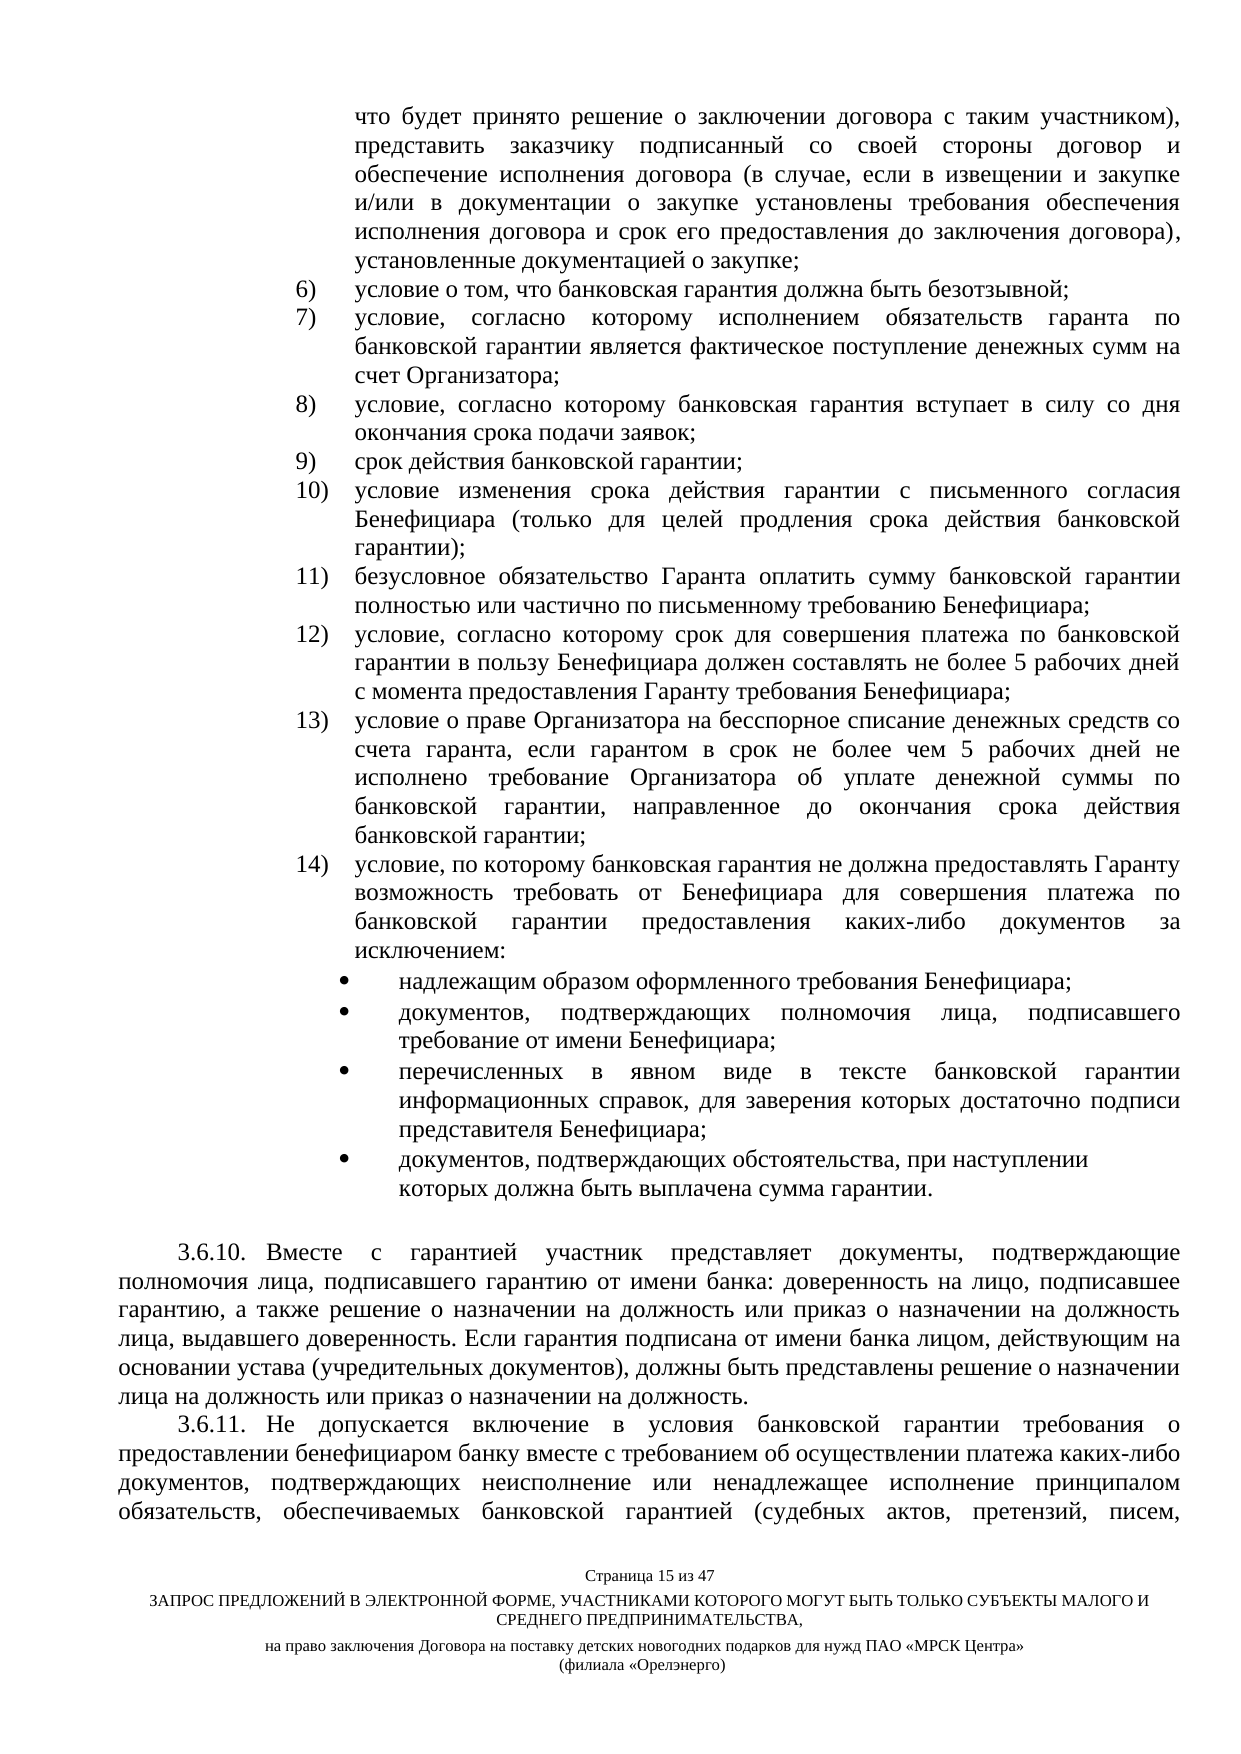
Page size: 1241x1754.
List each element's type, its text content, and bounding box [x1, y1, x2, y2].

list условие, согласно которому срок для совершения платежа по банковской гарантии в пользу Бенефициара должен составлять не более 5 рабочих дней с момента предоставления Гаранту требования Бенефициара; [295, 619, 1181, 705]
list условие, согласно которому банковская гарантия вступает в силу со дня окончания срока подачи заявок; [295, 389, 1181, 446]
list документов, подтверждающих обстоятельства, при наступлении которых должна быть выплачена сумма гарантии. [340, 1144, 1181, 1202]
list срок действия банковской гарантии; [295, 446, 1181, 475]
list условие о том, что банковская гарантия должна быть безотзывной; [295, 274, 1181, 302]
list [295, 101, 1181, 274]
list условие, согласно которому исполнением обязательств гаранта по банковской гарантии является фактическое поступление денежных сумм на счет Организатора; [295, 302, 1181, 389]
subtitle Вместе с гарантией участник представляет документы, подтверждающие полномочия лица, подписавшего гарантию от имени банка: доверенность на лицо, подписавшее гарантию, а также решение о назначении на должность или приказ о назначении на должность лица, выдавшего доверенность. Если гарантия подписана от имени банка лицом, действующим на основании устава (учредительных документов), должны быть представлены решение о назначении лица на должность или приказ о назначении на должность. [118, 1237, 1181, 1409]
list перечисленных в явном виде в тексте банковской гарантии информационных справок, для заверения которых достаточно подписи представителя Бенефициара; [340, 1056, 1181, 1142]
list безусловное обязательство Гаранта оплатить сумму банковской гарантии полностью или частично по письменному требованию Бенефициара; [295, 561, 1181, 619]
list условие, по которому банковская гарантия не должна предоставлять Гаранту возможность требовать от Бенефициара для совершения платежа по банковской гарантии предоставления каких-либо документов за исключением: [295, 849, 1181, 964]
list условие о праве Организатора на бесспорное списание денежных средств со счета гаранта, если гарантом в срок не более чем 5 рабочих дней не исполнено требование Организатора об уплате денежной суммы по банковской гарантии, направленное до окончания срока действия банковской гарантии; [295, 705, 1181, 849]
list надлежащим образом оформленного требования Бенефициара; [340, 966, 1181, 994]
list документов, подтверждающих полномочия лица, подписавшего требование от имени Бенефициара; [340, 997, 1181, 1054]
list условие изменения срока действия гарантии с письменного согласия Бенефициара (только для целей продления срока действия банковской гарантии); [295, 475, 1181, 561]
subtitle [118, 1409, 1181, 1524]
